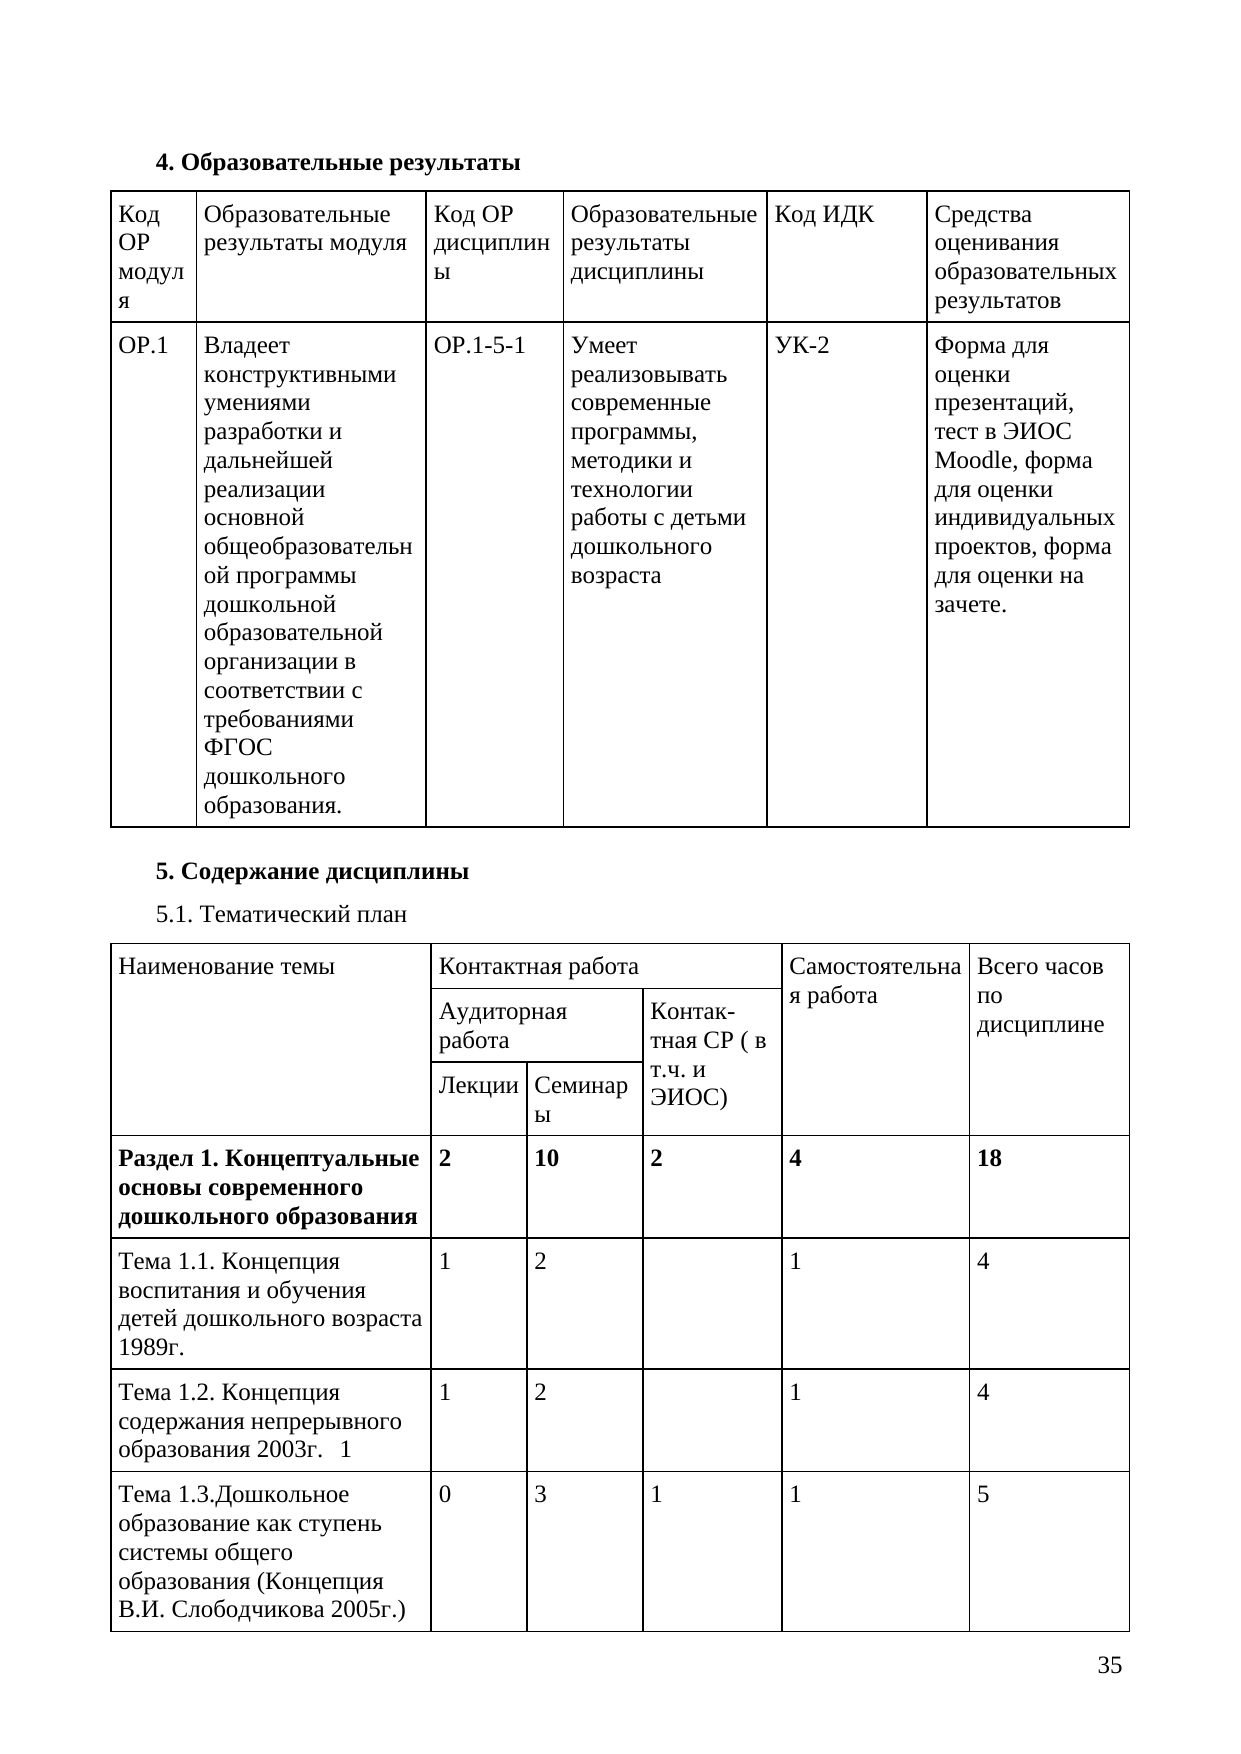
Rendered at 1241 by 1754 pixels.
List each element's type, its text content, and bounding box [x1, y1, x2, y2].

subtitle 4. Образовательные результаты [118, 147, 1122, 176]
table_header Образовательные результаты модуля [197, 192, 425, 321]
subtitle 5. Содержание дисциплины [118, 856, 1122, 885]
table_header Образовательные результаты дисциплины [564, 192, 766, 321]
table_cell 10 [528, 1136, 642, 1237]
table_cell 1 [783, 1370, 969, 1471]
table_cell Контак-тная СР ( в т.ч. и ЭИОС) [644, 989, 781, 1135]
table_cell 1 [644, 1472, 781, 1631]
table_cell 5 [970, 1472, 1129, 1631]
table_cell 18 [970, 1136, 1129, 1237]
table_cell 3 [528, 1472, 642, 1631]
table_cell 1 [432, 1239, 526, 1368]
table_cell Лекции [432, 1063, 526, 1135]
table_header Наименование темы [112, 944, 430, 1135]
table_cell Умеет реализовывать современные программы, методики и технологии работы с детьми дошкольного возраста [564, 323, 766, 826]
table_cell Тема 1.2. Концепция содержания непрерывного образования 2003г. 1 [112, 1370, 430, 1471]
table_header Контактная работа [432, 944, 781, 987]
table_cell 2 [528, 1239, 642, 1368]
table_header Код ОР модуля [112, 192, 196, 321]
table_header Самостоятельная работа [783, 944, 969, 1135]
table_cell Раздел 1. Концептуальные основы современного дошкольного образования [112, 1136, 430, 1237]
table_cell 4 [970, 1239, 1129, 1368]
table_cell 1 [432, 1370, 526, 1471]
table_cell УК-2 [768, 323, 926, 826]
table_cell 2 [528, 1370, 642, 1471]
table_cell 1 [783, 1239, 969, 1368]
table_header Средства оценивания образовательных результатов [928, 192, 1129, 321]
table_cell Тема 1.3.Дошкольное образование как ступень системы общего образования (Концепция В.И. Слободчикова 2005г.) [112, 1472, 430, 1631]
table_header Всего часов по дисциплине [970, 944, 1129, 1135]
table_header Код ИДК [768, 192, 926, 321]
table_cell Владеет конструктивными умениями разработки и дальнейшей реализации основной общеобразовательной программы дошкольной образовательной организации в соответствии с требованиями ФГОС дошкольного образования. [197, 323, 425, 826]
table_cell 4 [970, 1370, 1129, 1471]
table_cell 2 [644, 1136, 781, 1237]
table_cell 0 [432, 1472, 526, 1631]
table_cell [644, 1239, 781, 1368]
table_cell 1 [783, 1472, 969, 1631]
subtitle 5.1. Тематический план [118, 899, 1122, 928]
table_header Код ОР дисциплины [427, 192, 563, 321]
table_cell Тема 1.1. Концепция воспитания и обучения детей дошкольного возраста 1989г. [112, 1239, 430, 1368]
table_cell 4 [783, 1136, 969, 1237]
table_cell ОР.1 [112, 323, 196, 826]
table_cell Форма для оценки презентаций, тест в ЭИОС Moodle, форма для оценки индивидуальных проектов, форма для оценки на зачете. [928, 323, 1129, 826]
table_cell 2 [432, 1136, 526, 1237]
table_cell Семинары [528, 1063, 642, 1135]
table_cell [644, 1370, 781, 1471]
table_cell ОР.1-5-1 [427, 323, 563, 826]
table_cell Аудиторная работа [432, 989, 642, 1061]
